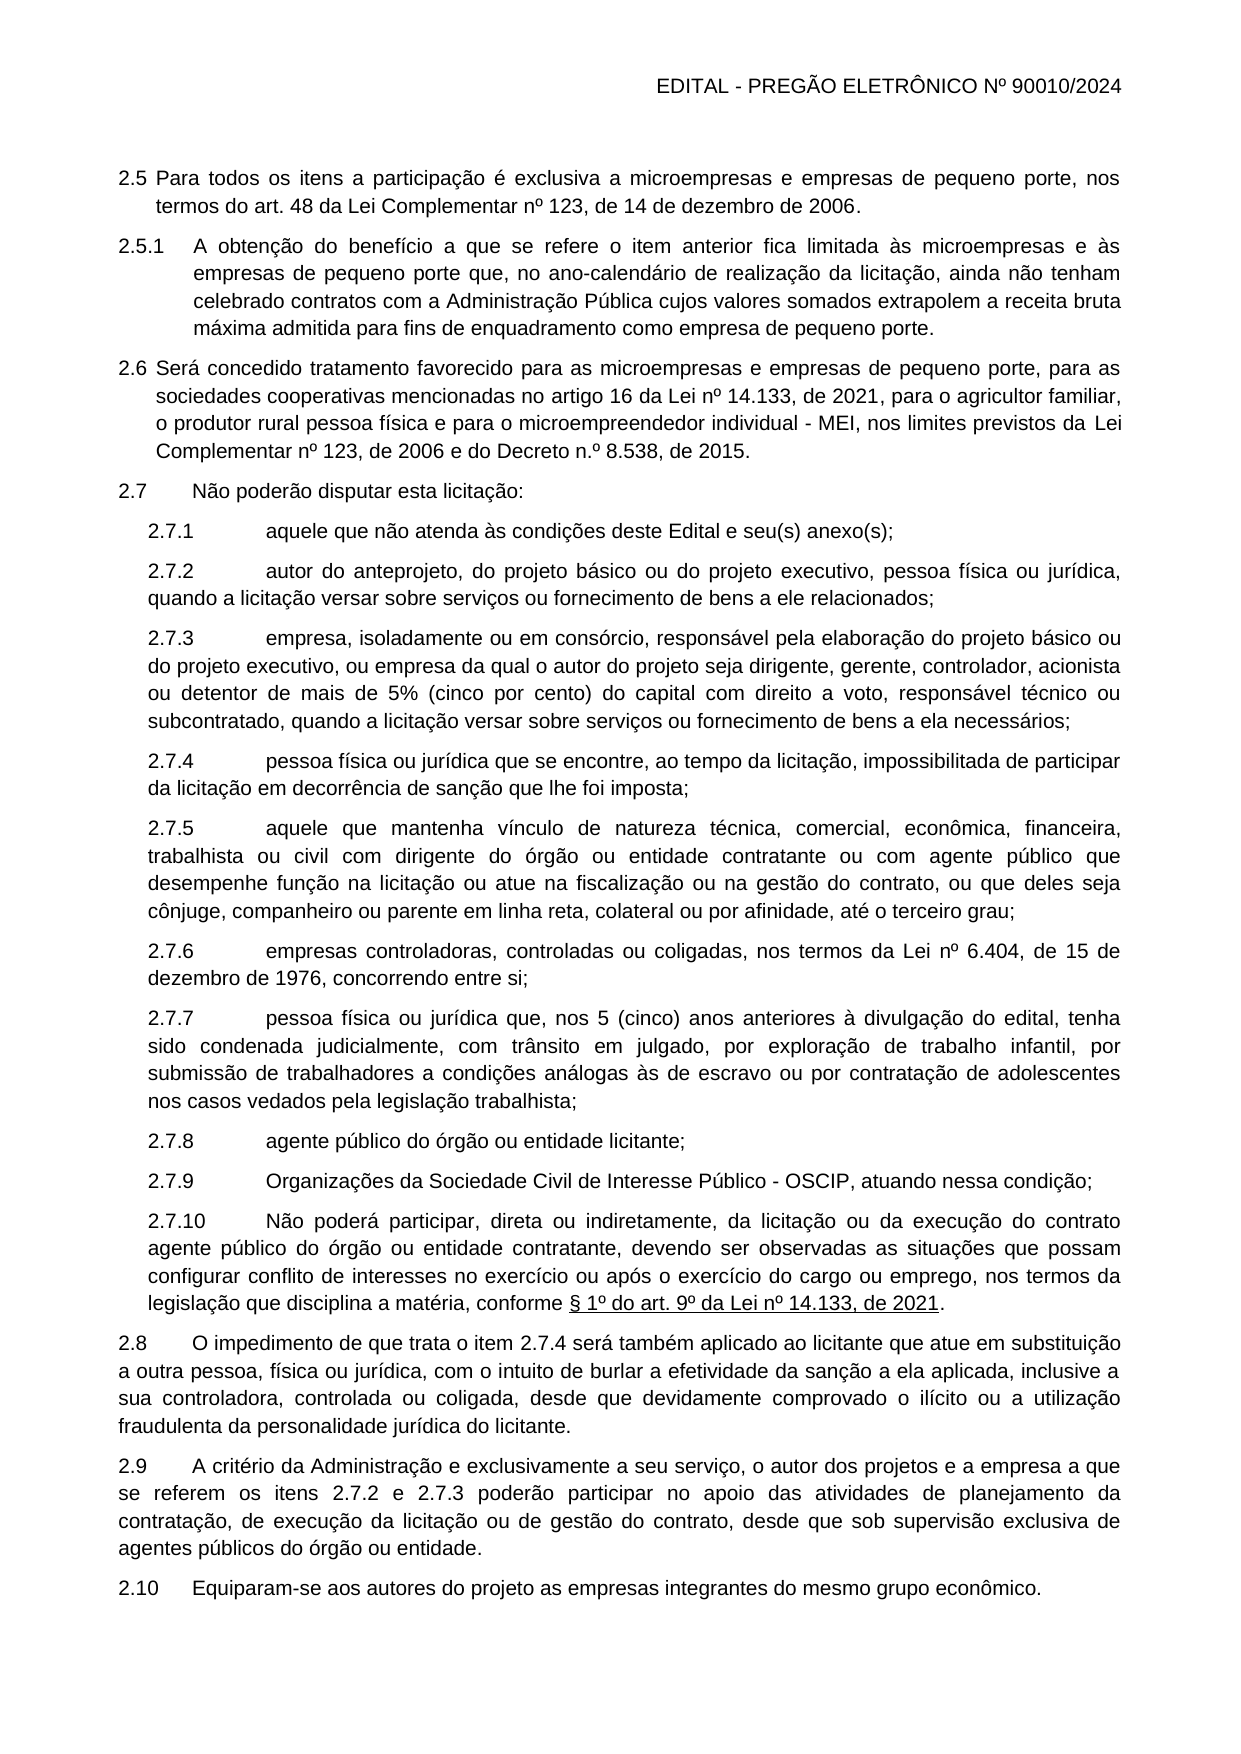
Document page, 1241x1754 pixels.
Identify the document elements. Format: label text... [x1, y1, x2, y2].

list aquele que mantenha vínculo de natureza técnica, comercial, econômica, financeira, trabalhista ou civil com dirigente do órgão ou entidade contratante ou com agente público que desempenhe função na licitação ou atue na fiscalização ou na gestão do contrato, ou que deles seja cônjuge, companheiro ou parente em linha reta, colateral ou por afinidade, até o terceiro grau; [148, 816, 1122, 922]
list Não poderão disputar esta licitação: [118, 478, 1122, 502]
list pessoa física ou jurídica que, nos 5 (cinco) anos anteriores à divulgação do edital, tenha sido condenada judicialmente, com trânsito em julgado, por exploração de trabalho infantil, por submissão de trabalhadores a condições análogas às de escravo ou por contratação de adolescentes nos casos vedados pela legislação trabalhista; [148, 1006, 1122, 1112]
list empresa, isoladamente ou em consórcio, responsável pela elaboração do projeto básico ou do projeto executivo, ou empresa da qual o autor do projeto seja dirigente, gerente, controlador, acionista ou detentor de mais de 5% (cinco por cento) do capital com direito a voto, responsável técnico ou subcontratado, quando a licitação versar sobre serviços ou fornecimento de bens a ela necessários; [148, 626, 1122, 732]
list Organizações da Sociedade Civil de Interesse Público - OSCIP, atuando nessa condição; [148, 1168, 1122, 1192]
list empresas controladoras, controladas ou coligadas, nos termos da Lei nº 6.404, de 15 de dezembro de 1976, concorrendo entre si; [148, 938, 1122, 990]
list A obtenção do benefício a que se refere o item anterior fica limitada às microempresas e às empresas de pequeno porte que, no ano-calendário de realização da licitação, ainda não tenham celebrado contratos com a Administração Pública cujos valores somados extrapolem a receita bruta máxima admitida para fins de enquadramento como empresa de pequeno porte. [118, 233, 1122, 340]
list agente público do órgão ou entidade licitante; [148, 1128, 1122, 1152]
list Para todos os itens a participação é exclusiva a microempresas e empresas de pequeno porte, nos termos do art. 48 da Lei Complementar nº 123, de 14 de dezembro de 2006. [118, 166, 1122, 217]
list Não poderá participar, direta ou indiretamente, da licitação ou da execução do contrato agente público do órgão ou entidade contratante, devendo ser observadas as situações que possam configurar conflito de interesses no exercício ou após o exercício do cargo ou emprego, nos termos da legislação que disciplina a matéria, conforme § 1º do art. 9º da Lei nº 14.133, de 2021. [148, 1208, 1122, 1315]
list autor do anteprojeto, do projeto básico ou do projeto executivo, pessoa física ou jurídica, quando a licitação versar sobre serviços ou fornecimento de bens a ele relacionados; [148, 558, 1122, 610]
list aquele que não atenda às condições deste Edital e seu(s) anexo(s); [148, 518, 1122, 542]
list pessoa física ou jurídica que se encontre, ao tempo da licitação, impossibilitada de participar da licitação em decorrência de sanção que lhe foi imposta; [148, 748, 1122, 800]
list O impedimento de que trata o item 2.7.4 será também aplicado ao licitante que atue em substituição a outra pessoa, física ou jurídica, com o intuito de burlar a efetividade da sanção a ela aplicada, inclusive a sua controladora, controlada ou coligada, desde que devidamente comprovado o ilícito ou a utilização fraudulenta da personalidade jurídica do licitante. [118, 1331, 1122, 1437]
list A critério da Administração e exclusivamente a seu serviço, o autor dos projetos e a empresa a que se referem os itens 2.6.2 e 2.6.3 poderão participar no apoio das atividades de planejamento da contratação, de execução da licitação ou de gestão do contrato, desde que sob supervisão exclusiva de agentes públicos do órgão ou entidade. [118, 1453, 1122, 1560]
list Equiparam-se aos autores do projeto as empresas integrantes do mesmo grupo econômico. [118, 1576, 1122, 1600]
list Será concedido tratamento favorecido para as microempresas e empresas de pequeno porte, para as sociedades cooperativas mencionadas no artigo 16 da Lei nº 14.133, de 2021, para o agricultor familiar, o produtor rural pessoa física e para o microempreendedor individual - MEI, nos limites previstos da Lei Complementar nº 123, de 2006 e do Decreto n.º 8.538, de 2015. [118, 356, 1122, 462]
